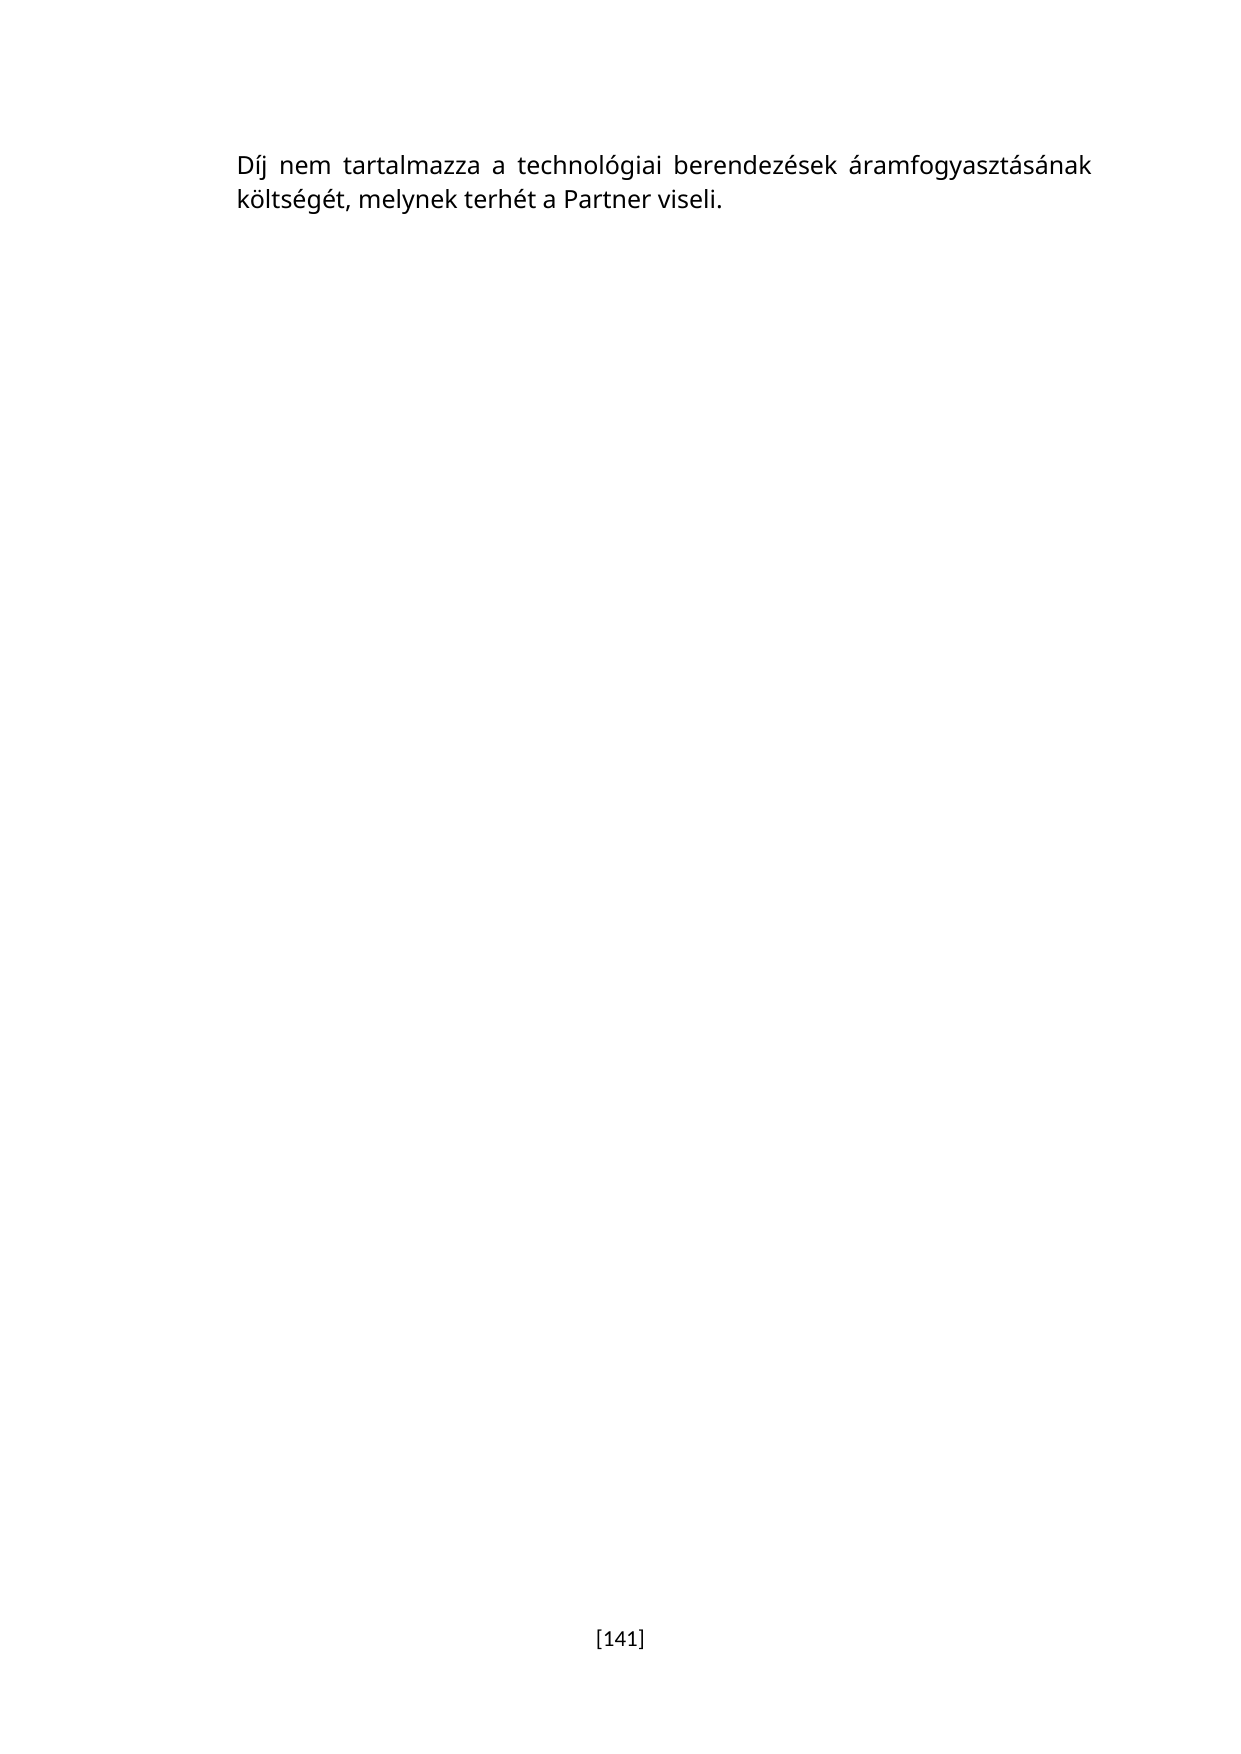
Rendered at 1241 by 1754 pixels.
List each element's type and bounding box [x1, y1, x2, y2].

text [236, 148, 1092, 216]
